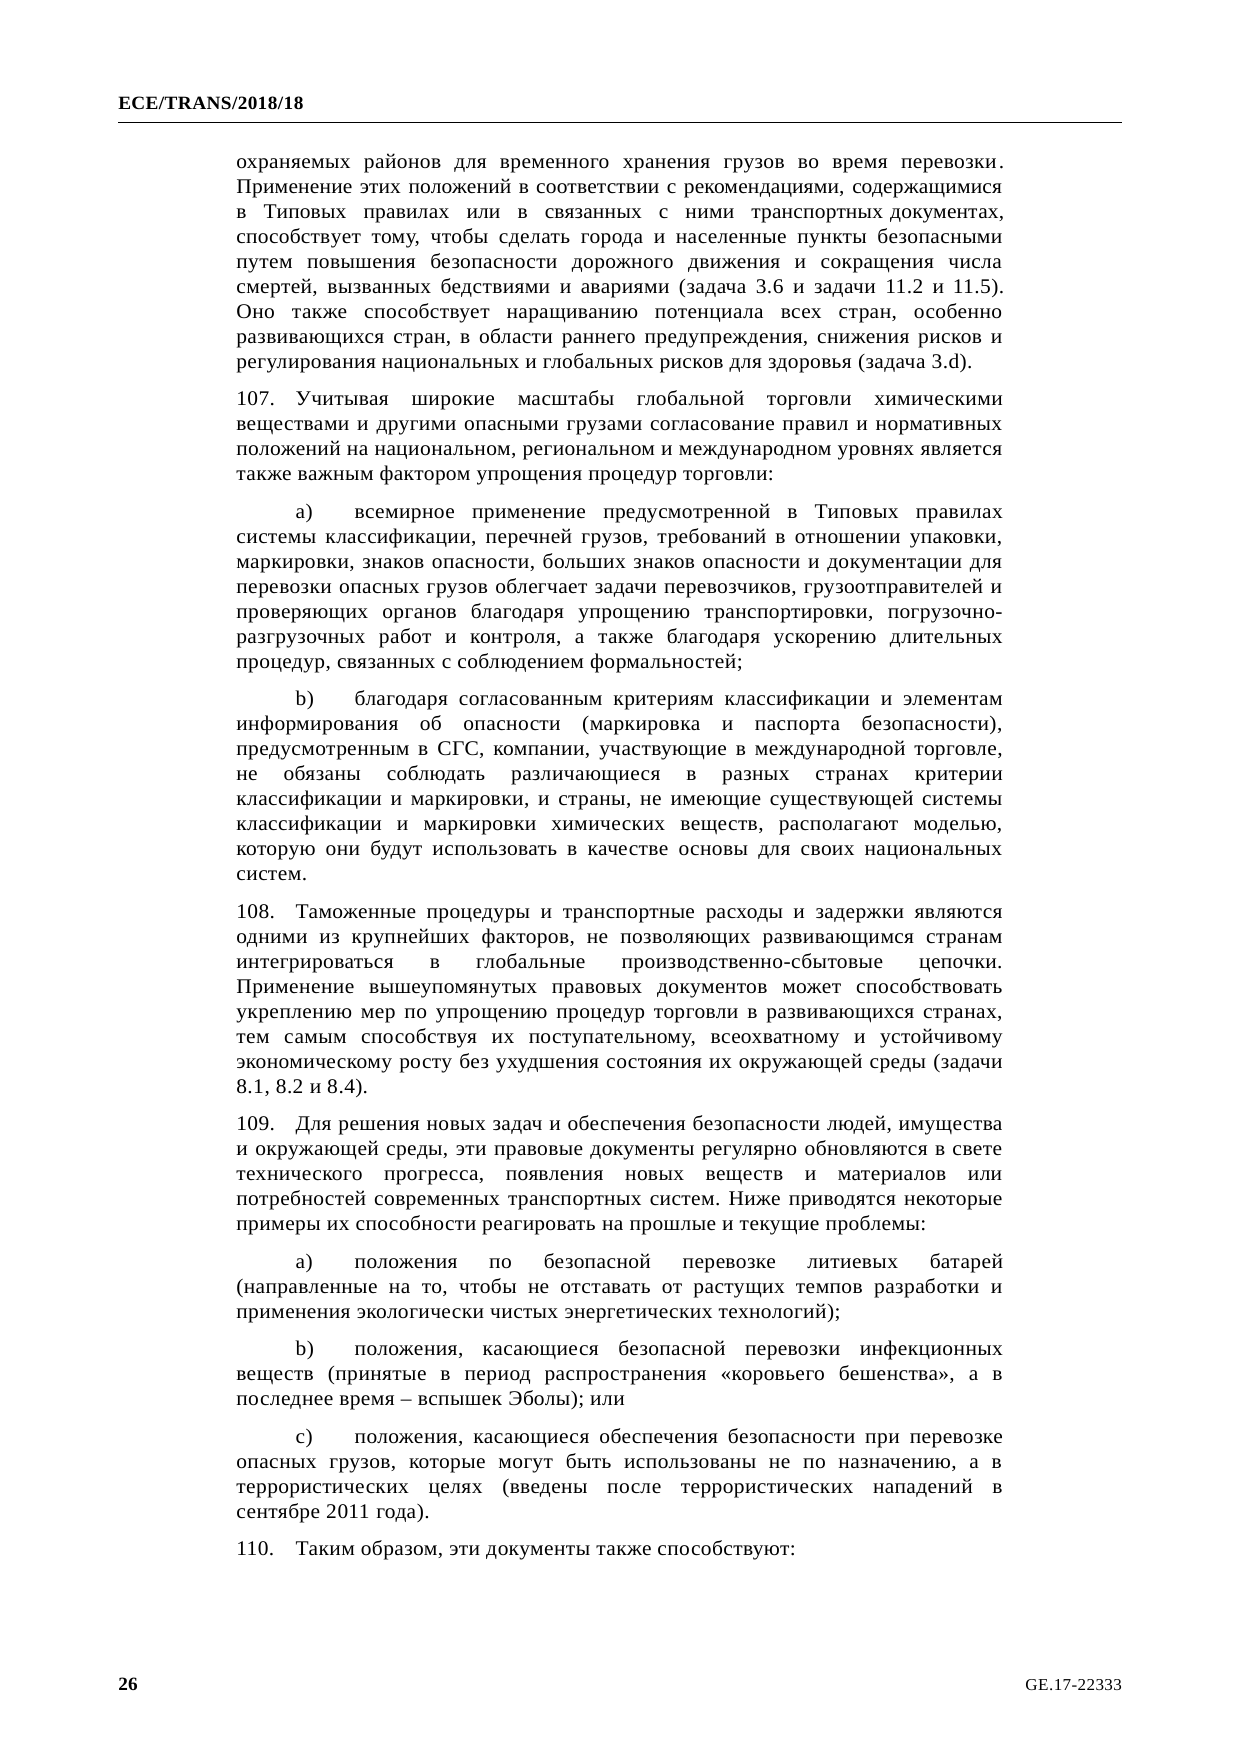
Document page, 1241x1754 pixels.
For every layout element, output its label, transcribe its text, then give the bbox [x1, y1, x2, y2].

text 109. Для решения новых задач и обеспечения безопасности людей, имущества и окружающей среды, эти правовые документы регулярно обновляются в свете технического прогресса, появления новых веществ и материалов или потребностей современных транспортных систем. Ниже приводятся некоторые примеры их способности реагировать на прошлые и текущие проблемы: [236, 1110, 1004, 1235]
text 110. Таким образом, эти документы также способствуют: [236, 1535, 1004, 1560]
text с) положения, касающиеся обеспечения безопасности при перевозке опасных грузов, которые могут быть использованы не по назначению, а в террористических целях (введены после террористических нападений в сентябре 2011 года). [236, 1423, 1004, 1523]
text b) благодаря согласованным критериям классификации и элементам информирования об опасности (маркировка и паспорта безопасности), предусмотренным в СГС, компании, участвующие в международной торговле, не обязаны соблюдать различающиеся в разных странах критерии классификации и маркировки, и страны, не имеющие существующей системы классификации и маркировки химических веществ, располагают моделью, которую они будут использовать в качестве основы для своих национальных систем. [236, 685, 1004, 885]
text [236, 148, 1004, 373]
text a) всемирное применение предусмотренной в Типовых правилах системы классификации, перечней грузов, требований в отношении упаковки, маркировки, знаков опасности, больших знаков опасности и документации для перевозки опасных грузов облегчает задачи перевозчиков, грузоотправителей и проверяющих органов благодаря упрощению транспортировки, погрузочно-разгрузочных работ и контроля, а также благодаря ускорению длительных процедур, связанных с соблюдением формальностей; [236, 498, 1004, 673]
text 108. Таможенные процедуры и транспортные расходы и задержки являются одними из крупнейших факторов, не позволяющих развивающимся странам интегрироваться в глобальные производственно-сбытовые цепочки. Применение вышеупомянутых правовых документов может способствовать укреплению мер по упрощению процедур торговли в развивающихся странах, тем самым способствуя их поступательному, всеохватному и устойчивому экономическому росту без ухудшения состояния их окружающей среды (задачи 8.1, 8.2 и 8.4). [236, 898, 1004, 1098]
text a) положения по безопасной перевозке литиевых батарей (направленные на то, чтобы не отставать от растущих темпов разработки и применения экологически чистых энергетических технологий); [236, 1248, 1004, 1323]
text 107. Учитывая широкие масштабы глобальной торговли химическими веществами и другими опасными грузами согласование правил и нормативных положений на национальном, региональном и международном уровнях является также важным фактором упрощения процедур торговли: [236, 385, 1004, 485]
text b) положения, касающиеся безопасной перевозки инфекционных веществ (принятые в период распространения «коровьего бешенства», а в последнее время – вспышек Эболы); или [236, 1335, 1004, 1410]
